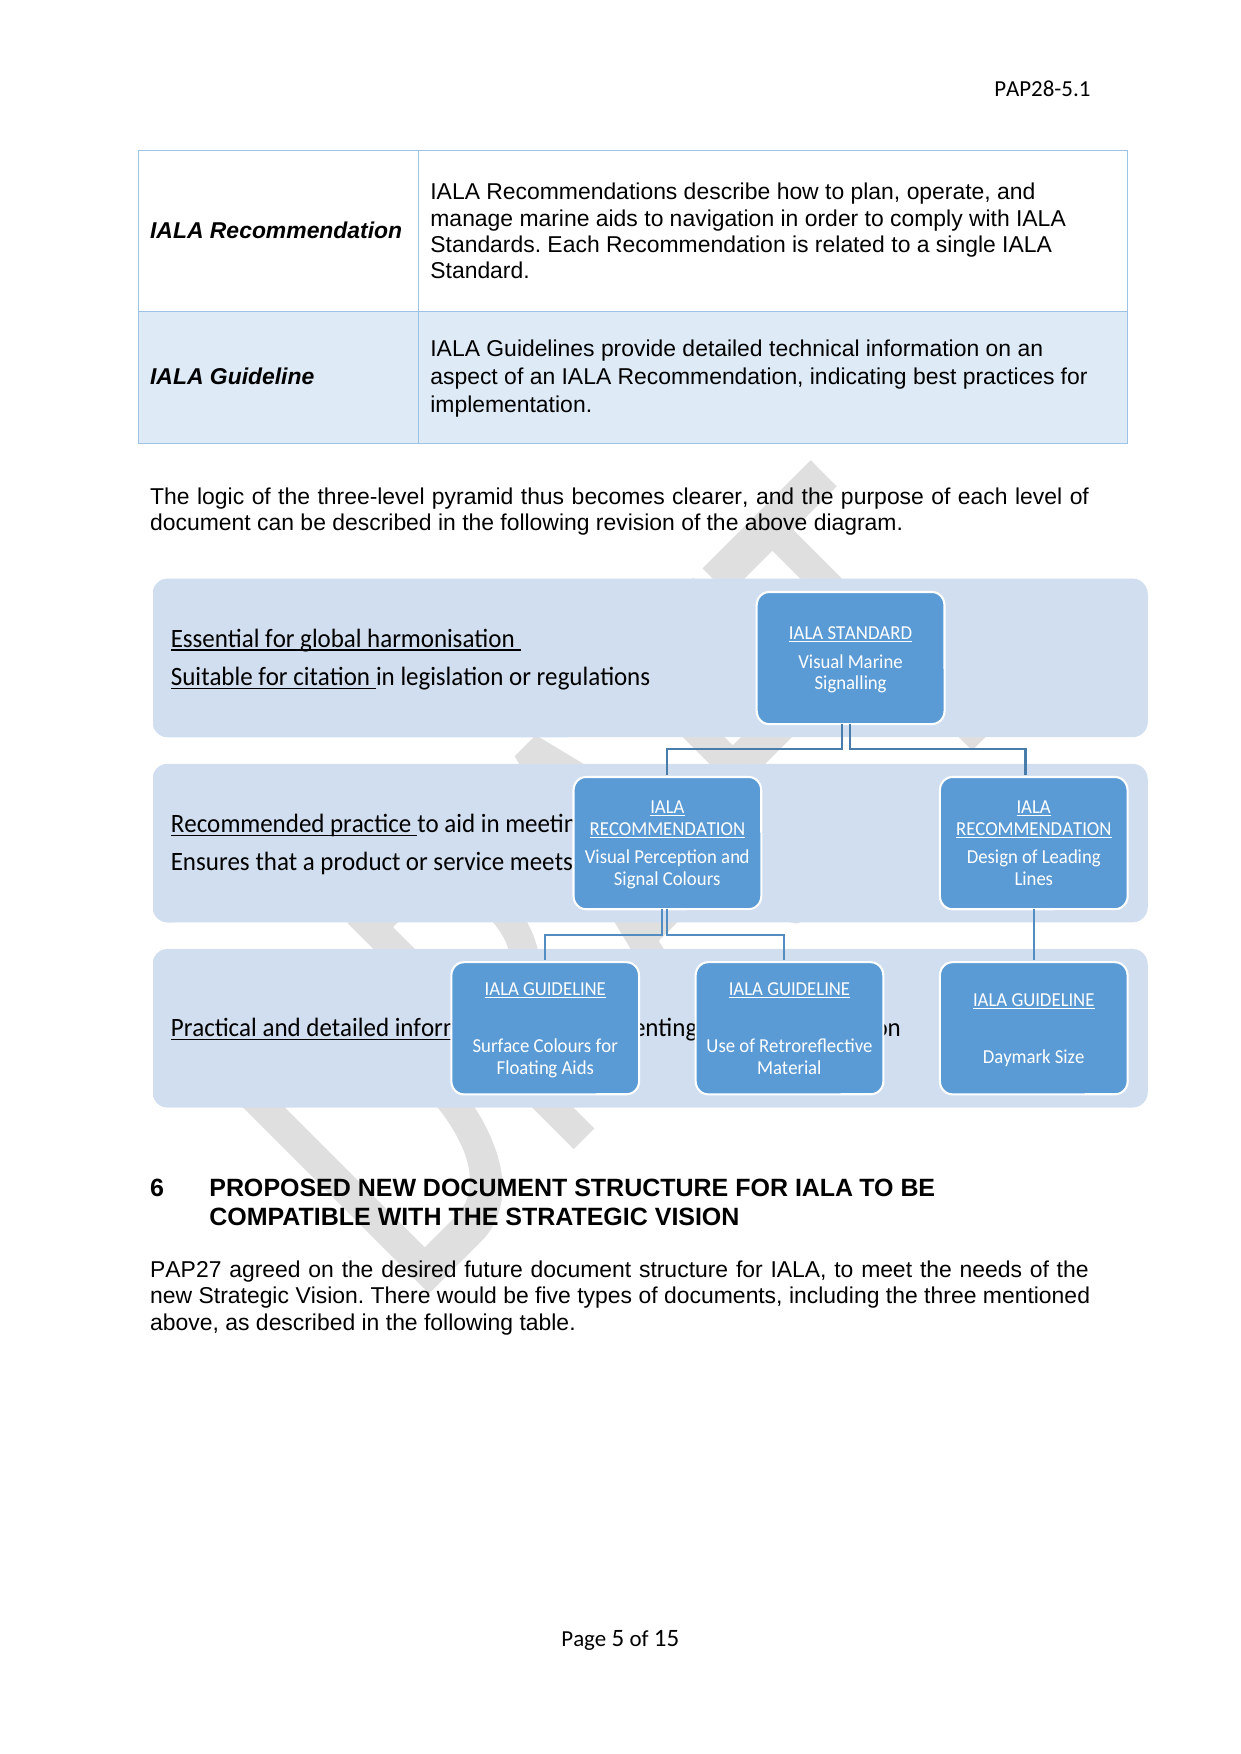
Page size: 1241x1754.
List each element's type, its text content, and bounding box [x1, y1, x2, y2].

table_cell IALA Guidelines provide detailed technical information on an aspect of an IALA Recommendation, indicating best practices for implementation. [419, 312, 1127, 443]
text PAP27 agreed on the desired future document structure for IALA, to meet the needs of the new Strategic Vision. There would be five types of documents, including the three mentioned above, as described in the following table. [150, 1256, 1090, 1335]
text The logic of the three-level pyramid thus becomes clearer, and the purpose of each level of document can be described in the following revision of the above diagram. [150, 483, 1090, 535]
subtitle Proposed new document structure for IALA to be compatible with the strategic vision [150, 1173, 1090, 1231]
table_cell IALA Guideline [139, 312, 418, 443]
table_cell IALA Recommendation [139, 151, 418, 311]
table_cell IALA Recommendations describe how to plan, operate, and manage marine aids to navigation in order to comply with IALA Standards. Each Recommendation is related to a single IALA Standard. [419, 151, 1127, 311]
